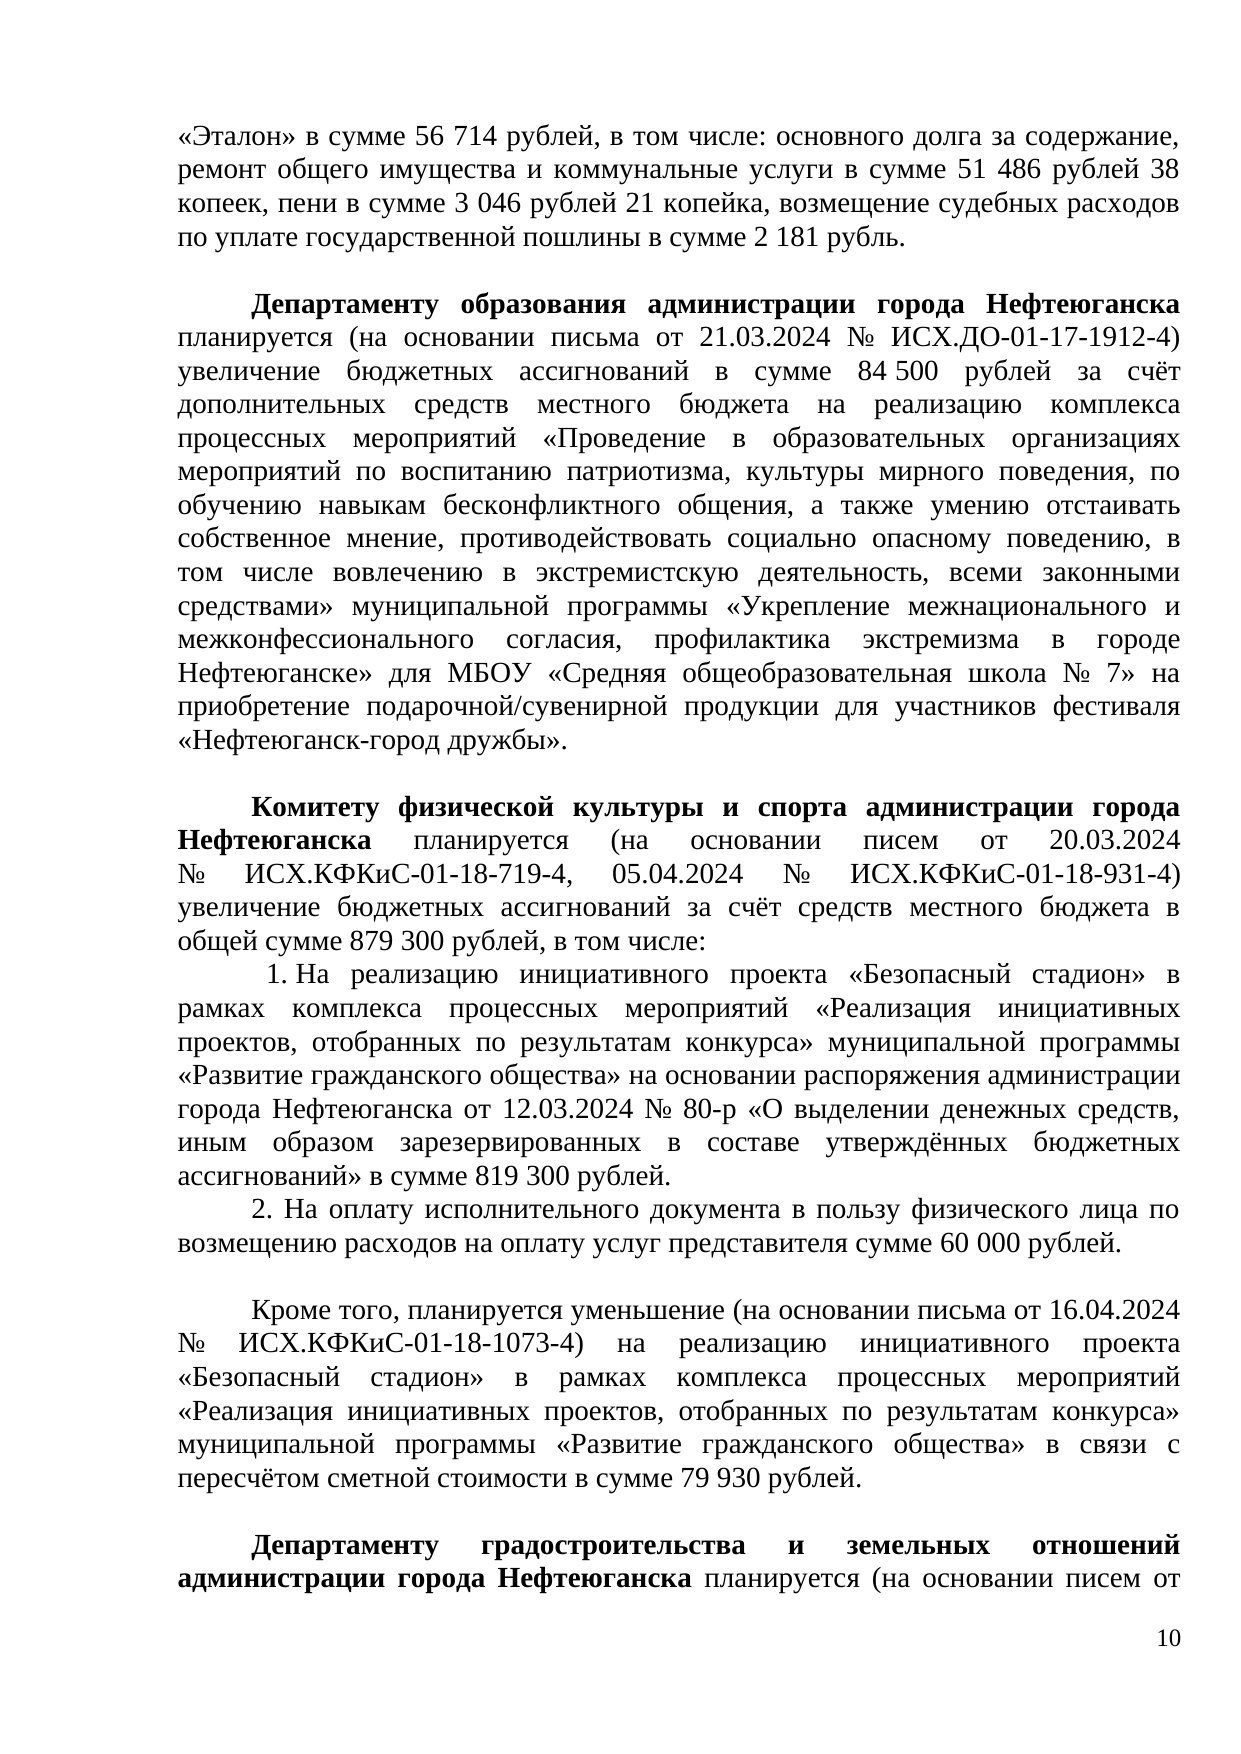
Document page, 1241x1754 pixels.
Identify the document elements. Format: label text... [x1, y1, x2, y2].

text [177, 1527, 1181, 1594]
text 2. На оплату исполнительного документа в пользу физического лица по возмещению расходов на оплату услуг представителя сумме 60 000 рублей. [177, 1191, 1181, 1258]
list На реализацию инициативного проекта «Безопасный стадион» в рамках комплекса процессных мероприятий «Реализация инициативных проектов, отобранных по результатам конкурса» муниципальной программы «Развитие гражданского общества» на основании распоряжения администрации города Нефтеюганска от 12.03.2024 № 80-р «О выделении денежных средств, иным образом зарезервированных в составе утверждённых бюджетных ассигнований» в сумме 819 300 рублей. [177, 957, 1181, 1191]
text Кроме того, планируется уменьшение (на основании письма от 16.04.2024 № ИСХ.КФКиС-01-18-1073-4) на реализацию инициативного проекта «Безопасный стадион» в рамках комплекса процессных мероприятий «Реализация инициативных проектов, отобранных по результатам конкурса» муниципальной программы «Развитие гражданского общества» в связи с пересчётом сметной стоимости в сумме 79 930 рублей. [177, 1292, 1181, 1493]
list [177, 118, 1181, 252]
text Комитету физической культуры и спорта администрации города Нефтеюганска планируется (на основании писем от 20.03.2024 № ИСХ.КФКиС-01-18-719-4, 05.04.2024 № ИСХ.КФКиС-01-18-931-4) увеличение бюджетных ассигнований за счёт средств местного бюджета в общей сумме 879 300 рублей, в том числе: [177, 789, 1181, 957]
text Департаменту образования администрации города Нефтеюганска планируется (на основании письма от 21.03.2024 № ИСХ.ДО-01-17-1912-4) увеличение бюджетных ассигнований в сумме 84 500 рублей за счёт дополнительных средств местного бюджета на реализацию комплекса процессных мероприятий «Проведение в образовательных организациях мероприятий по воспитанию патриотизма, культуры мирного поведения, по обучению навыкам бесконфликтного общения, а также умению отстаивать собственное мнение, противодействовать социально опасному поведению, в том числе вовлечению в экстремистскую деятельность, всеми законными средствами» муниципальной программы «Укрепление межнационального и межконфессионального согласия, профилактика экстремизма в городе Нефтеюганске» для МБОУ «Средняя общеобразовательная школа № 7» на приобретение подарочной/сувенирной продукции для участников фестиваля «Нефтеюганск-город дружбы». [177, 286, 1181, 755]
